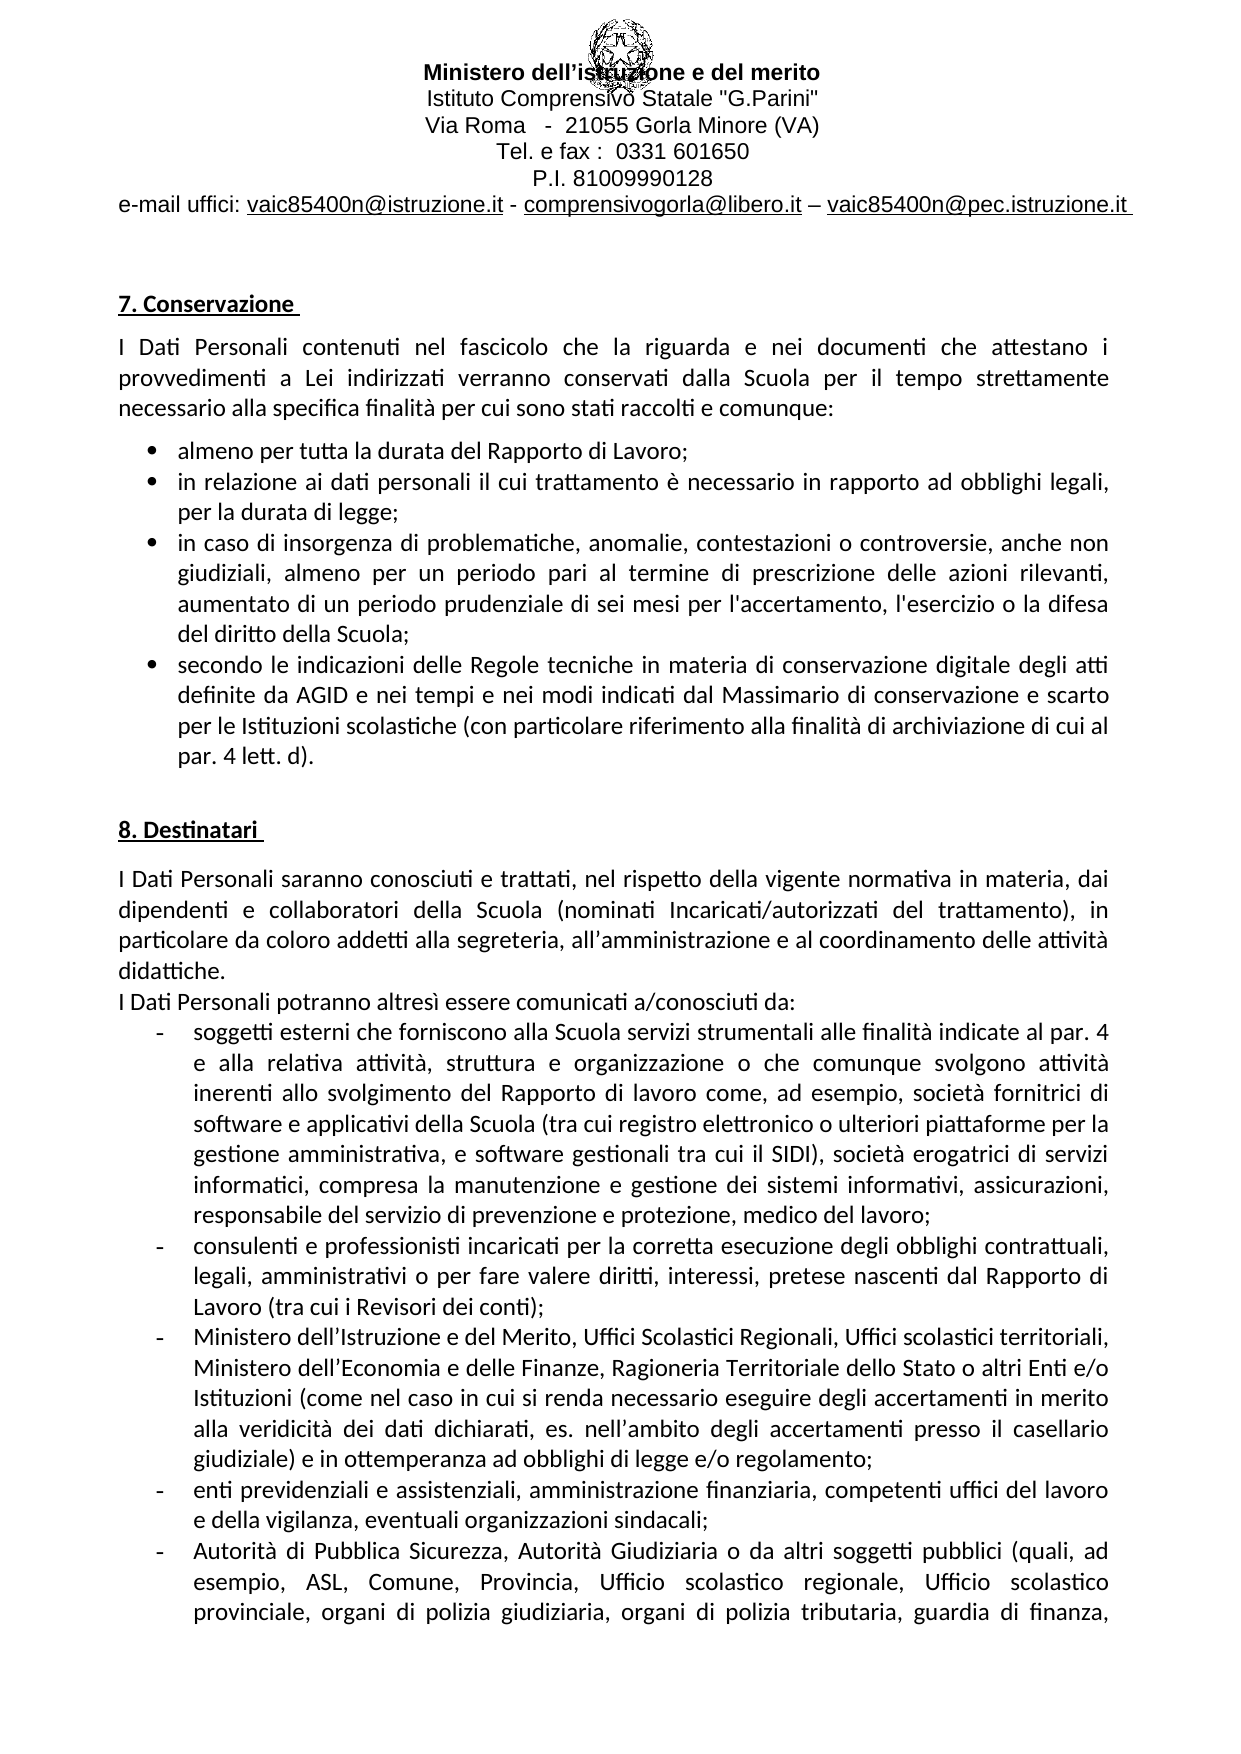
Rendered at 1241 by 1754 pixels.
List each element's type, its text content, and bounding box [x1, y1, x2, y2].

text 8. Destinatari [118, 814, 1122, 844]
list enti previdenziali e assistenziali, amministrazione finanziaria, competenti uffici del lavoro e della vigilanza, eventuali organizzazioni sindacali; [156, 1474, 1111, 1535]
list Ministero dell’Istruzione e del Merito, Uffici Scolastici Regionali, Uffici scolastici territoriali, Ministero dell’Economia e delle Finanze, Ragioneria Territoriale dello Stato o altri Enti e/o Istituzioni (come nel caso in cui si renda necessario eseguire degli accertamenti in merito alla veridicità dei dati dichiarati, es. nell’ambito degli accertamenti presso il casellario giudiziale) e in ottemperanza ad obblighi di legge e/o regolamento; [156, 1321, 1111, 1474]
picture [573, 8, 668, 103]
text 7. Conservazione [118, 288, 1111, 319]
text I Dati Personali potranno altresì essere comunicati a/conosciuti da: [118, 986, 1111, 1016]
text I Dati Personali saranno conosciuti e trattati, nel rispetto della vigente normativa in materia, dai dipendenti e collaboratori della Scuola (nominati Incaricati/autorizzati del trattamento), in particolare da coloro addetti alla segreteria, all’amministrazione e al coordinamento delle attività didattiche. [118, 864, 1111, 986]
list consulenti e professionisti incaricati per la corretta esecuzione degli obblighi contrattuali, legali, amministrativi o per fare valere diritti, interessi, pretese nascenti dal Rapporto di Lavoro (tra cui i Revisori dei conti); [156, 1230, 1111, 1321]
list almeno per tutta la durata del Rapporto di Lavoro; [148, 435, 1111, 466]
list soggetti esterni che forniscono alla Scuola servizi strumentali alle finalità indicate al par. 4 e alla relativa attività, struttura e organizzazione o che comunque svolgono attività inerenti allo svolgimento del Rapporto di lavoro come, ad esempio, società fornitrici di software e applicativi della Scuola (tra cui registro elettronico o ulteriori piattaforme per la gestione amministrativa, e software gestionali tra cui il SIDI), società erogatrici di servizi informatici, compresa la manutenzione e gestione dei sistemi informativi, assicurazioni, responsabile del servizio di prevenzione e protezione, medico del lavoro; [156, 1016, 1111, 1230]
list in relazione ai dati personali il cui trattamento è necessario in rapporto ad obblighi legali, per la durata di legge; [148, 466, 1111, 527]
list secondo le indicazioni delle Regole tecniche in materia di conservazione digitale degli atti definite da AGID e nei tempi e nei modi indicati dal Massimario di conservazione e scarto per le Istituzioni scolastiche (con particolare riferimento alla finalità di archiviazione di cui al par. 4 lett. d). [148, 649, 1111, 771]
list in caso di insorgenza di problematiche, anomalie, contestazioni o controversie, anche non giudiziali, almeno per un periodo pari al termine di prescrizione delle azioni rilevanti, aumentato di un periodo prudenziale di sei mesi per l'accertamento, l'esercizio o la difesa del diritto della Scuola; [148, 527, 1111, 649]
picture [625, 95, 632, 103]
text I Dati Personali contenuti nel fascicolo che la riguarda e nei documenti che attestano i provvedimenti a Lei indirizzati verranno conservati dalla Scuola per il tempo strettamente necessario alla specifica finalità per cui sono stati raccolti e comunque: [118, 331, 1111, 423]
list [156, 1535, 1111, 1627]
